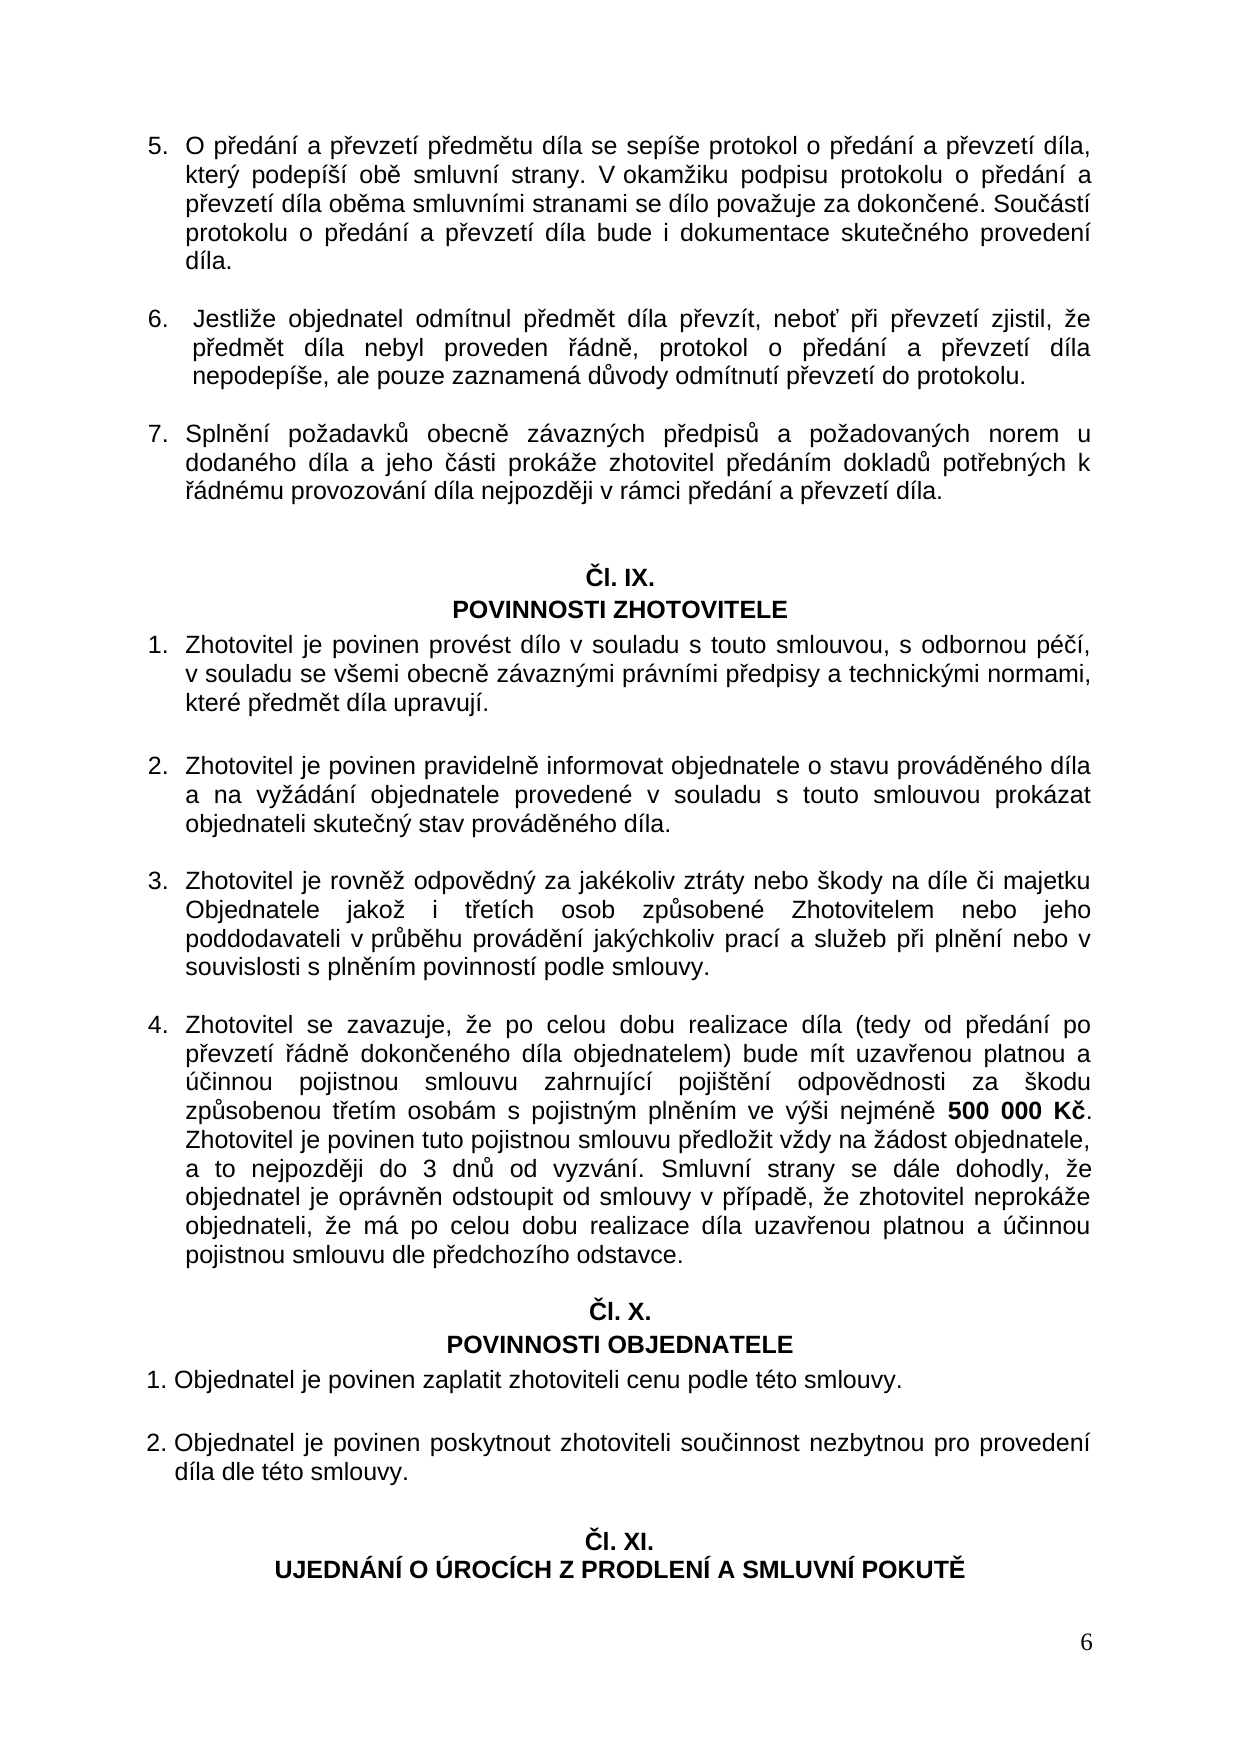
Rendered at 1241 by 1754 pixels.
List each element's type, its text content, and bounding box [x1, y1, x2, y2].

text 5. O předání a převzetí předmětu díla se sepíše protokol o předání a převzetí díla, který podepíší obě smluvní strany. V okamžiku podpisu protokolu o předání a převzetí díla oběma smluvními stranami se dílo považuje za dokončené. Součástí protokolu o předání a převzetí díla bude i dokumentace skutečného provedení díla. [148, 131, 1092, 275]
list Zhotovitel je rovněž odpovědný za jakékoliv ztráty nebo škody na díle či majetku Objednatele jakož i třetích osob způsobené Zhotovitelem nebo jeho poddodavateli v průběhu provádění jakýchkoliv prací a služeb při plnění nebo v souvislosti s plněním povinností podle smlouvy. [148, 866, 1092, 981]
list Zhotovitel je povinen provést dílo v souladu s touto smlouvou, s odbornou péčí, v souladu se všemi obecně závaznými právními předpisy a technickými normami, které předmět díla upravují. [148, 630, 1092, 716]
list Zhotovitel je povinen pravidelně informovat objednatele o stavu prováděného díla a na vyžádání objednatele provedené v souladu s touto smlouvou prokázat objednateli skutečný stav prováděného díla. [148, 751, 1092, 837]
text POVINNOSTI ZHOTOVITELE [148, 596, 1092, 624]
text 2. Objednatel je povinen poskytnout zhotoviteli součinnost nezbytnou pro provedení díla dle této smlouvy. [146, 1428, 1092, 1486]
text Čl. IX. [148, 563, 1092, 591]
text UJEDNÁNÍ O ÚROCÍCH Z PRODLENÍ A SMLUVNÍ POKUTĚ [148, 1555, 1092, 1584]
text 1. Objednatel je povinen zaplatit zhotoviteli cenu podle této smlouvy. [146, 1365, 1092, 1394]
text 6. Jestliže objednatel odmítnul předmět díla převzít, neboť při převzetí zjistil, že předmět díla nebyl proveden řádně, protokol o předání a převzetí díla nepodepíše, ale pouze zaznamená důvody odmítnutí převzetí do protokolu. [148, 304, 1092, 390]
text Čl. XI. [146, 1527, 1092, 1555]
text Čl. X. [148, 1297, 1092, 1326]
text POVINNOSTI OBJEDNATELE [148, 1330, 1092, 1359]
list Zhotovitel se zavazuje, že po celou dobu realizace díla (tedy od předání po převzetí řádně dokončeného díla objednatelem) bude mít uzavřenou platnou a účinnou pojistnou smlouvu zahrnující pojištění odpovědnosti za škodu způsobenou třetím osobám s pojistným plněním ve výši nejméně 500 000 Kč. Zhotovitel je povinen tuto pojistnou smlouvu předložit vždy na žádost objednatele, a to nejpozději do 3 dnů od vyzvání. Smluvní strany se dále dohodly, že objednatel je oprávněn odstoupit od smlouvy v případě, že zhotovitel neprokáže objednateli, že má po celou dobu realizace díla uzavřenou platnou a účinnou pojistnou smlouvu dle předchozího odstavce. [148, 1010, 1092, 1269]
text 7. Splnění požadavků obecně závazných předpisů a požadovaných norem u dodaného díla a jeho části prokáže zhotovitel předáním dokladů potřebných k řádnému provozování díla nejpozději v rámci předání a převzetí díla. [148, 419, 1092, 505]
